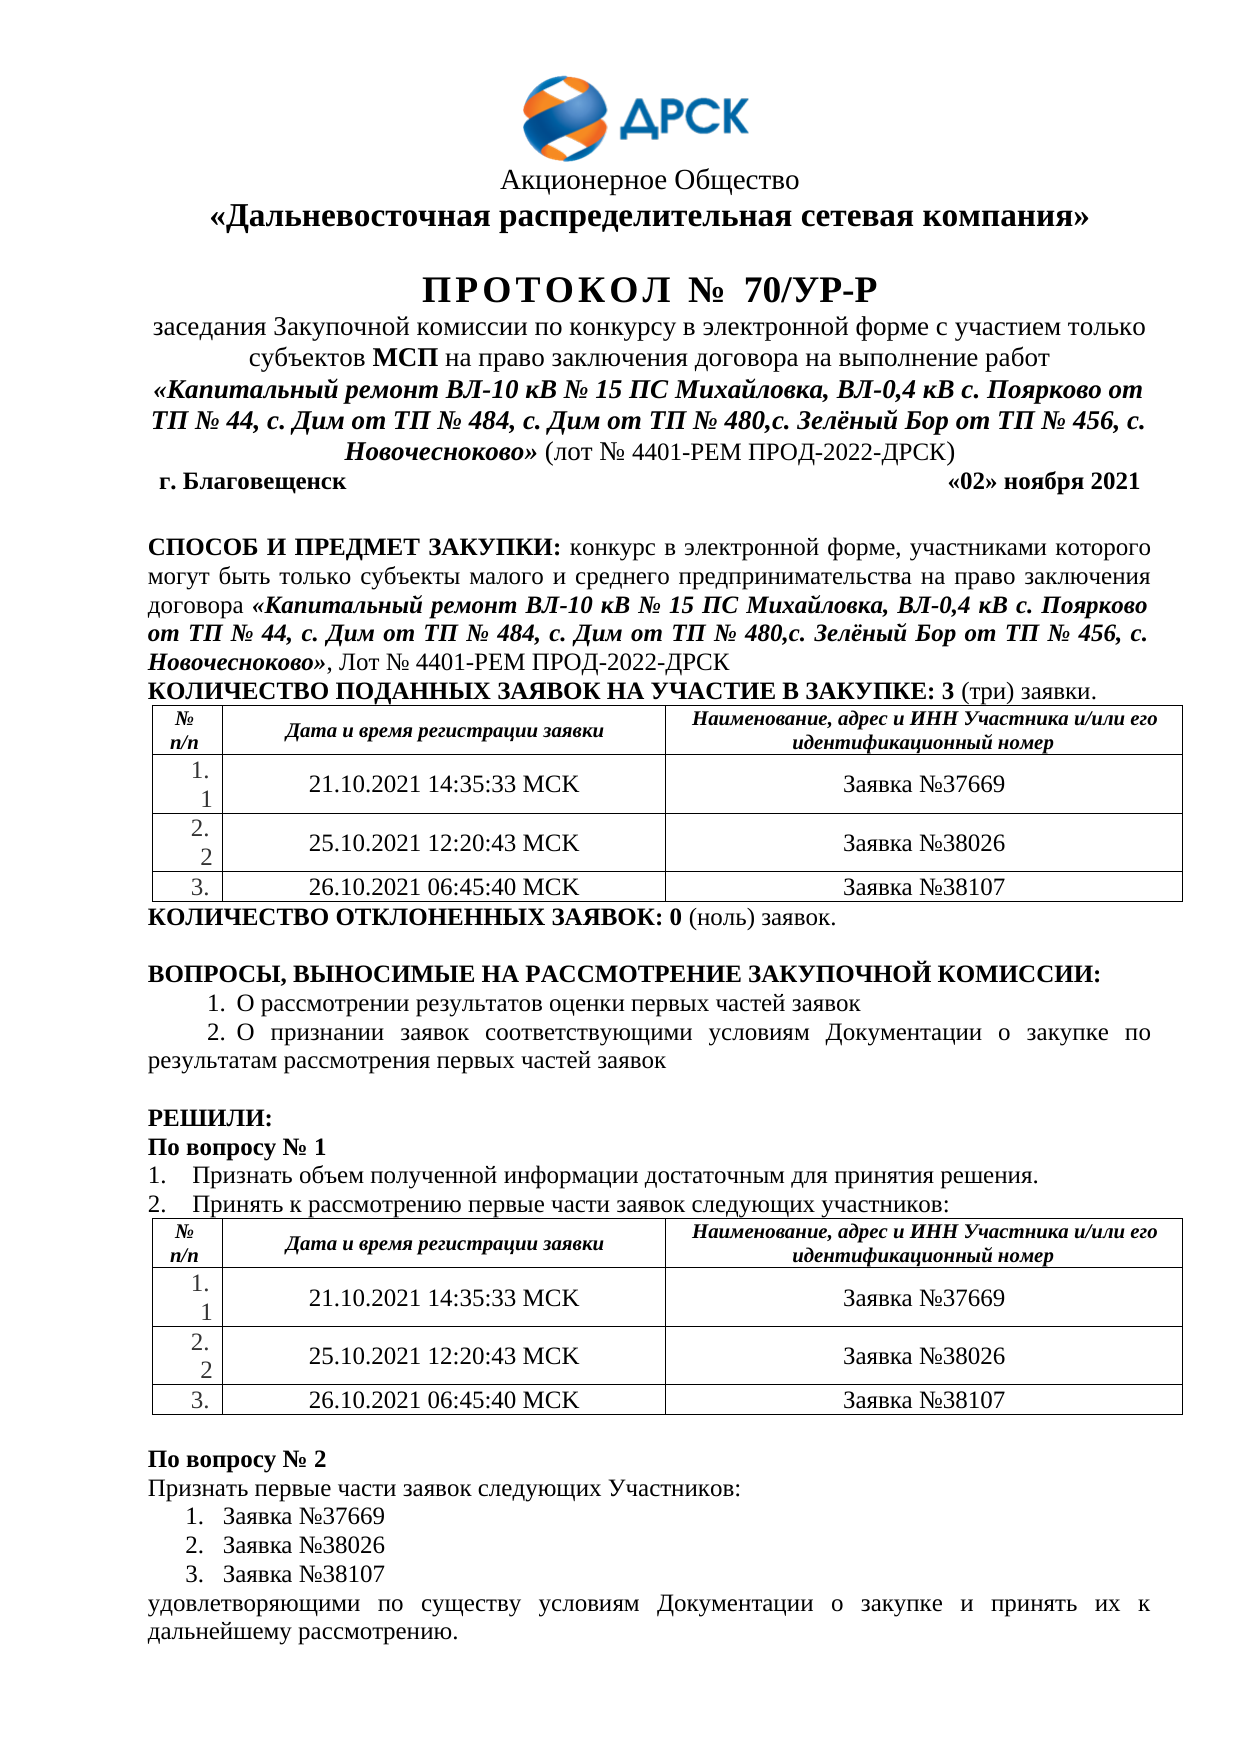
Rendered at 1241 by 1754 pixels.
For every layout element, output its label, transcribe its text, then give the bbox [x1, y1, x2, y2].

table_cell Заявка №37669 [666, 755, 1182, 812]
table_header Наименование, адрес и ИНН Участника и/или его идентификационный номер [666, 1219, 1182, 1267]
text По вопросу № 2 [148, 1444, 1152, 1473]
table_cell 2 [153, 1327, 222, 1384]
list Заявка №38026 [185, 1530, 1152, 1559]
table_header г. Благовещенск [148, 466, 652, 495]
text ПРОТОКОЛ № 70/УР-Р [148, 267, 1152, 310]
table_header № п/п [153, 1219, 222, 1267]
list Заявка №38107 [185, 1559, 1152, 1588]
text ВОПРОСЫ, ВЫНОСИМЫЕ НА РАССМОТРЕНИЕ ЗАКУПОЧНОЙ КОМИССИИ: [148, 959, 1152, 988]
table_cell Заявка №38107 [666, 1385, 1182, 1414]
list О рассмотрении результатов оценки первых частей заявок [148, 988, 1152, 1017]
picture [519, 73, 766, 162]
table_cell [153, 1385, 222, 1414]
list «Капитальный ремонт ВЛ-10 кВ № 15 ПС Михайловка, ВЛ-0,4 кВ с. Поярково от ТП № 44, с. Дим от ТП № 484, с. Дим от ТП № 480,с. Зелёный Бор от ТП № 456, с. Новочесноково» (лот № 4401-РЕМ ПРОД-2022-ДРСК) [148, 373, 1152, 466]
table_cell Заявка №38026 [666, 814, 1182, 871]
table_cell 25.10.2021 12:20:43 MCK [223, 814, 665, 871]
table_cell Заявка №37669 [666, 1268, 1182, 1326]
list заседания Закупочной комиссии по конкурсу в электронной форме с участием только субъектов МСП на право заключения договора на выполнение работ [148, 310, 1152, 373]
table_header Дата и время регистрации заявки [223, 706, 665, 754]
table_header № п/п [153, 706, 222, 754]
table_cell 25.10.2021 12:20:43 MCK [223, 1327, 665, 1384]
text Акционерное Общество [148, 162, 1152, 195]
table_header Наименование, адрес и ИНН Участника и/или его идентификационный номер [666, 706, 1182, 754]
text «Дальневосточная распределительная сетевая компания» [148, 195, 1152, 234]
text КОЛИЧЕСТВО ОТКЛОНЕННЫХ ЗАЯВОК: 0 (ноль) заявок. [148, 902, 1137, 931]
text удовлетворяющими по существу условиям Документации о закупке и принять их к дальнейшему рассмотрению. [148, 1588, 1152, 1645]
text Признать первые части заявок следующих Участников: [148, 1473, 1152, 1501]
table_header «02» ноября 2021 [652, 466, 1152, 495]
table_cell Заявка №38026 [666, 1327, 1182, 1384]
table_cell 26.10.2021 06:45:40 MCK [223, 1385, 665, 1414]
text По вопросу № 1 [148, 1132, 1152, 1161]
list Заявка №37669 [185, 1501, 1152, 1530]
table_cell 1 [153, 1268, 222, 1326]
table_header Дата и время регистрации заявки [223, 1219, 665, 1267]
table_cell 26.10.2021 06:45:40 MCK [223, 872, 665, 901]
list Признать объем полученной информации достаточным для принятия решения. [148, 1161, 1152, 1189]
list О признании заявок соответствующими условиям Документации о закупке по результатам рассмотрения первых частей заявок [148, 1017, 1152, 1074]
table_cell [153, 872, 222, 901]
list Принять к рассмотрению первые части заявок следующих участников: [148, 1189, 1152, 1218]
table_cell 2 [153, 814, 222, 871]
table_cell 21.10.2021 14:35:33 MCK [223, 1268, 665, 1326]
list СПОСОБ И ПРЕДМЕТ ЗАКУПКИ: конкурс в электронной форме, участниками которого могут быть только субъекты малого и среднего предпринимательства на право заключения договора «Капитальный ремонт ВЛ-10 кВ № 15 ПС Михайловка, ВЛ-0,4 кВ с. Поярково от ТП № 44, с. Дим от ТП № 484, с. Дим от ТП № 480,с. Зелёный Бор от ТП № 456, с. Новочесноково», Лот № 4401-РЕМ ПРОД-2022-ДРСК [148, 532, 1152, 676]
table_cell Заявка №38107 [666, 872, 1182, 901]
table_cell 1 [153, 755, 222, 812]
list РЕШИЛИ: [148, 1103, 1152, 1132]
text КОЛИЧЕСТВО ПОДАННЫХ ЗАЯВОК НА УЧАСТИЕ В ЗАКУПКЕ: 3 (три) заявки. [148, 676, 1152, 705]
table_cell 21.10.2021 14:35:33 MCK [223, 755, 665, 812]
